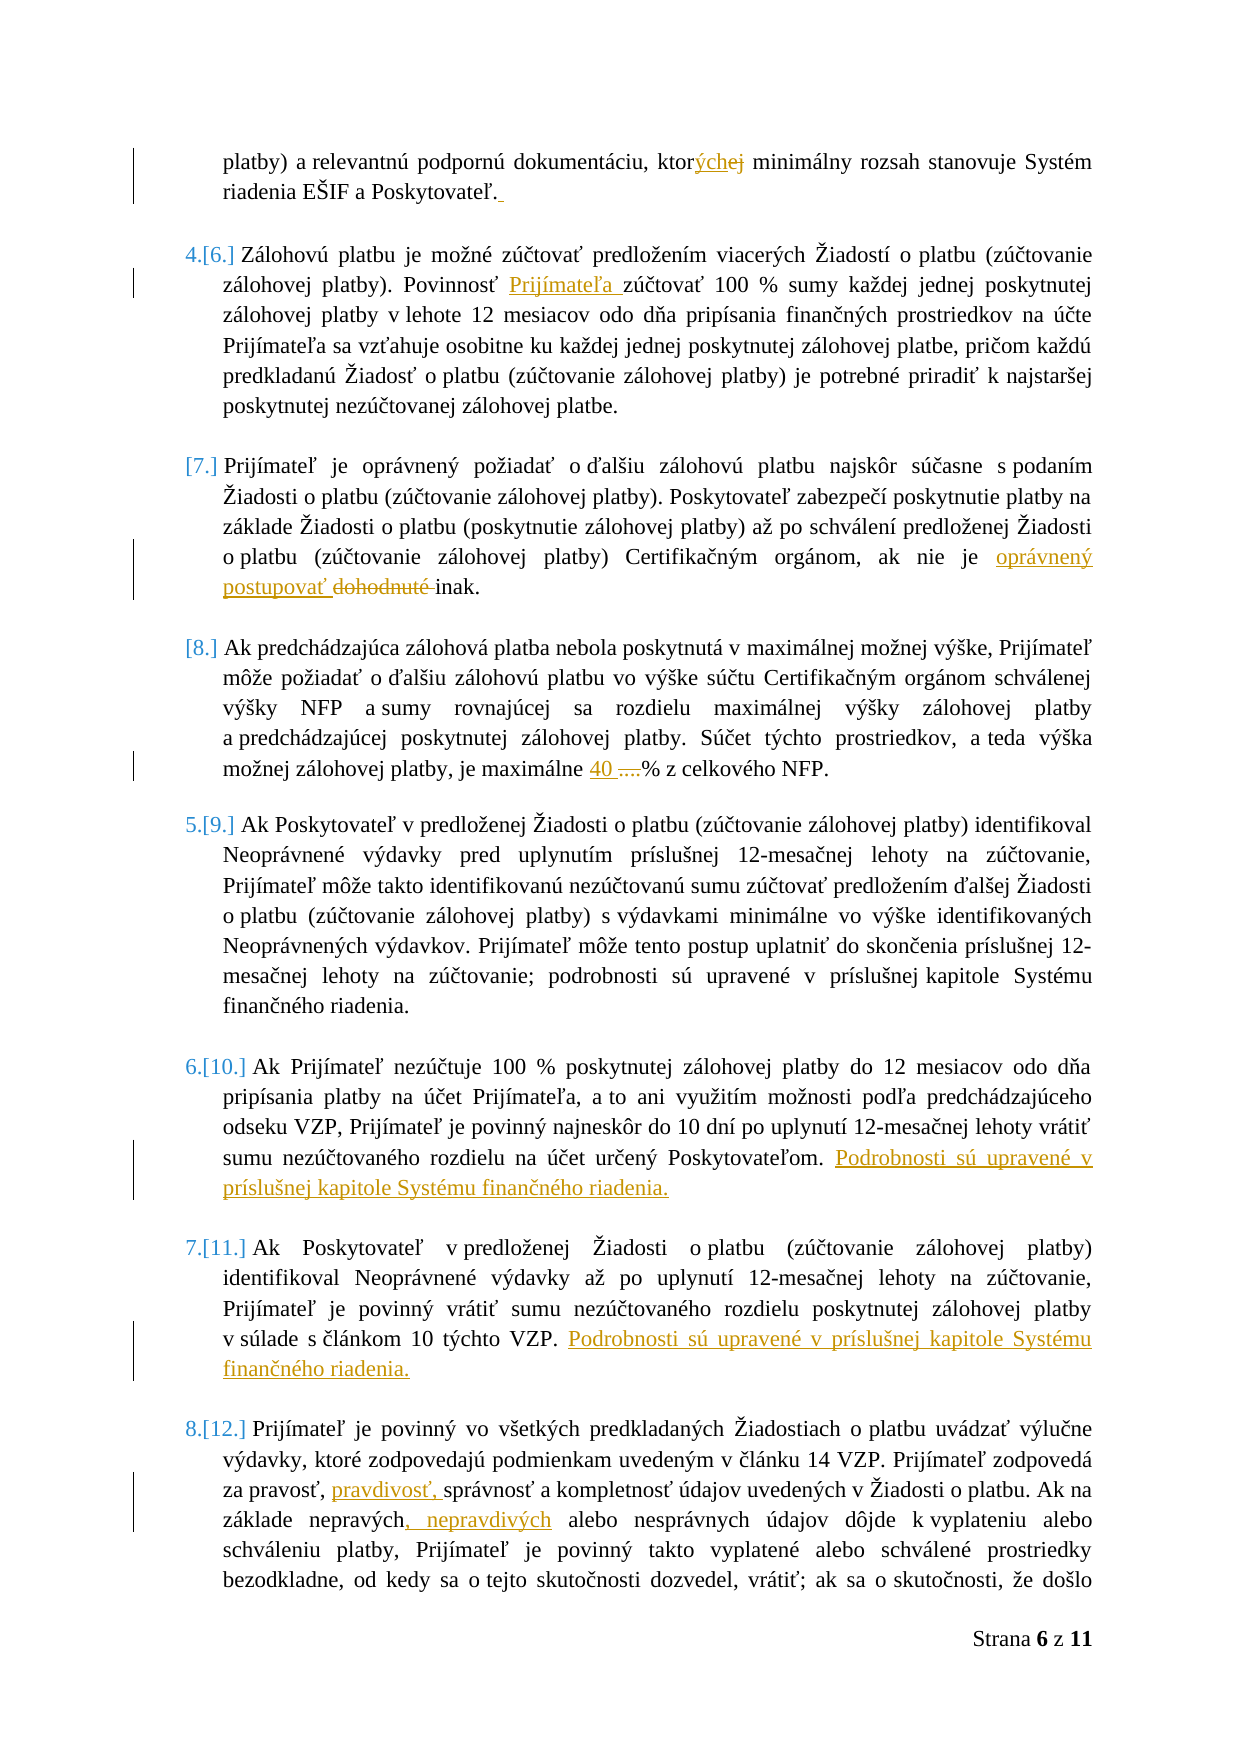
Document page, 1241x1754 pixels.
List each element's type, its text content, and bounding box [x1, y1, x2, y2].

list Ak Prijímateľ nezúčtuje 100 % poskytnutej zálohovej platby do 12 mesiacov odo dňa pripísania platby na účet Prijímateľa, a to ani využitím možnosti podľa predchádzajúceho odseku VZP, Prijímateľ je povinný najneskôr do 10 dní po uplynutí 12-mesačnej lehoty vrátiť sumu nezúčtovaného rozdielu na účet určený Poskytovateľom. [185, 1053, 1092, 1200]
list Zálohovú platbu je možné zúčtovať predložením viacerých Žiadostí o platbu (zúčtovanie zálohovej platby). Povinnosť zúčtovať 100 % sumy každej jednej poskytnutej zálohovej platby v lehote 12 mesiacov odo dňa pripísania finančných prostriedkov na účte Prijímateľa sa vzťahuje osobitne ku každej jednej poskytnutej zálohovej platbe, pričom každú predkladanú Žiadosť o platbu (zúčtovanie zálohovej platby) je potrebné priradiť k najstaršej poskytnutej nezúčtovanej zálohovej platbe. [185, 241, 1092, 418]
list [185, 148, 1092, 204]
list Ak predchádzajúca zálohová platba nebola poskytnutá v maximálnej možnej výške, Prijímateľ môže požiadať o ďalšiu zálohovú platbu vo výške súčtu Certifikačným orgánom schválenej výšky NFP a sumy rovnajúcej sa rozdielu maximálnej výšky zálohovej platby a predchádzajúcej poskytnutej zálohovej platby. Súčet týchto prostriedkov, a teda výška možnej zálohovej platby, je maximálne % z celkového NFP. [185, 634, 1092, 781]
list Ak Poskytovateľ v predloženej Žiadosti o platbu (zúčtovanie zálohovej platby) identifikoval Neoprávnené výdavky až po uplynutí 12-mesačnej lehoty na zúčtovanie, Prijímateľ je povinný vrátiť sumu nezúčtovaného rozdielu poskytnutej zálohovej platby v súlade s článkom 10 týchto VZP. [185, 1234, 1092, 1381]
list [185, 1415, 1092, 1593]
list Prijímateľ je oprávnený požiadať o ďalšiu zálohovú platbu najskôr súčasne s podaním Žiadosti o platbu (zúčtovanie zálohovej platby). Poskytovateľ zabezpečí poskytnutie platby na základe Žiadosti o platbu (poskytnutie zálohovej platby) až po schválení predloženej Žiadosti o platbu (zúčtovanie zálohovej platby) Certifikačným orgánom, ak nie je inak. [185, 453, 1092, 600]
list Ak Poskytovateľ v predloženej Žiadosti o platbu (zúčtovanie zálohovej platby) identifikoval Neoprávnené výdavky pred uplynutím príslušnej 12-mesačnej lehoty na zúčtovanie, Prijímateľ môže takto identifikovanú nezúčtovanú sumu zúčtovať predložením ďalšej Žiadosti o platbu (zúčtovanie zálohovej platby) s výdavkami minimálne vo výške identifikovaných Neoprávnených výdavkov. Prijímateľ môže tento postup uplatniť do skončenia príslušnej 12-mesačnej lehoty na zúčtovanie; podrobnosti sú upravené v príslušnej kapitole Systému finančného riadenia. [185, 811, 1092, 1019]
